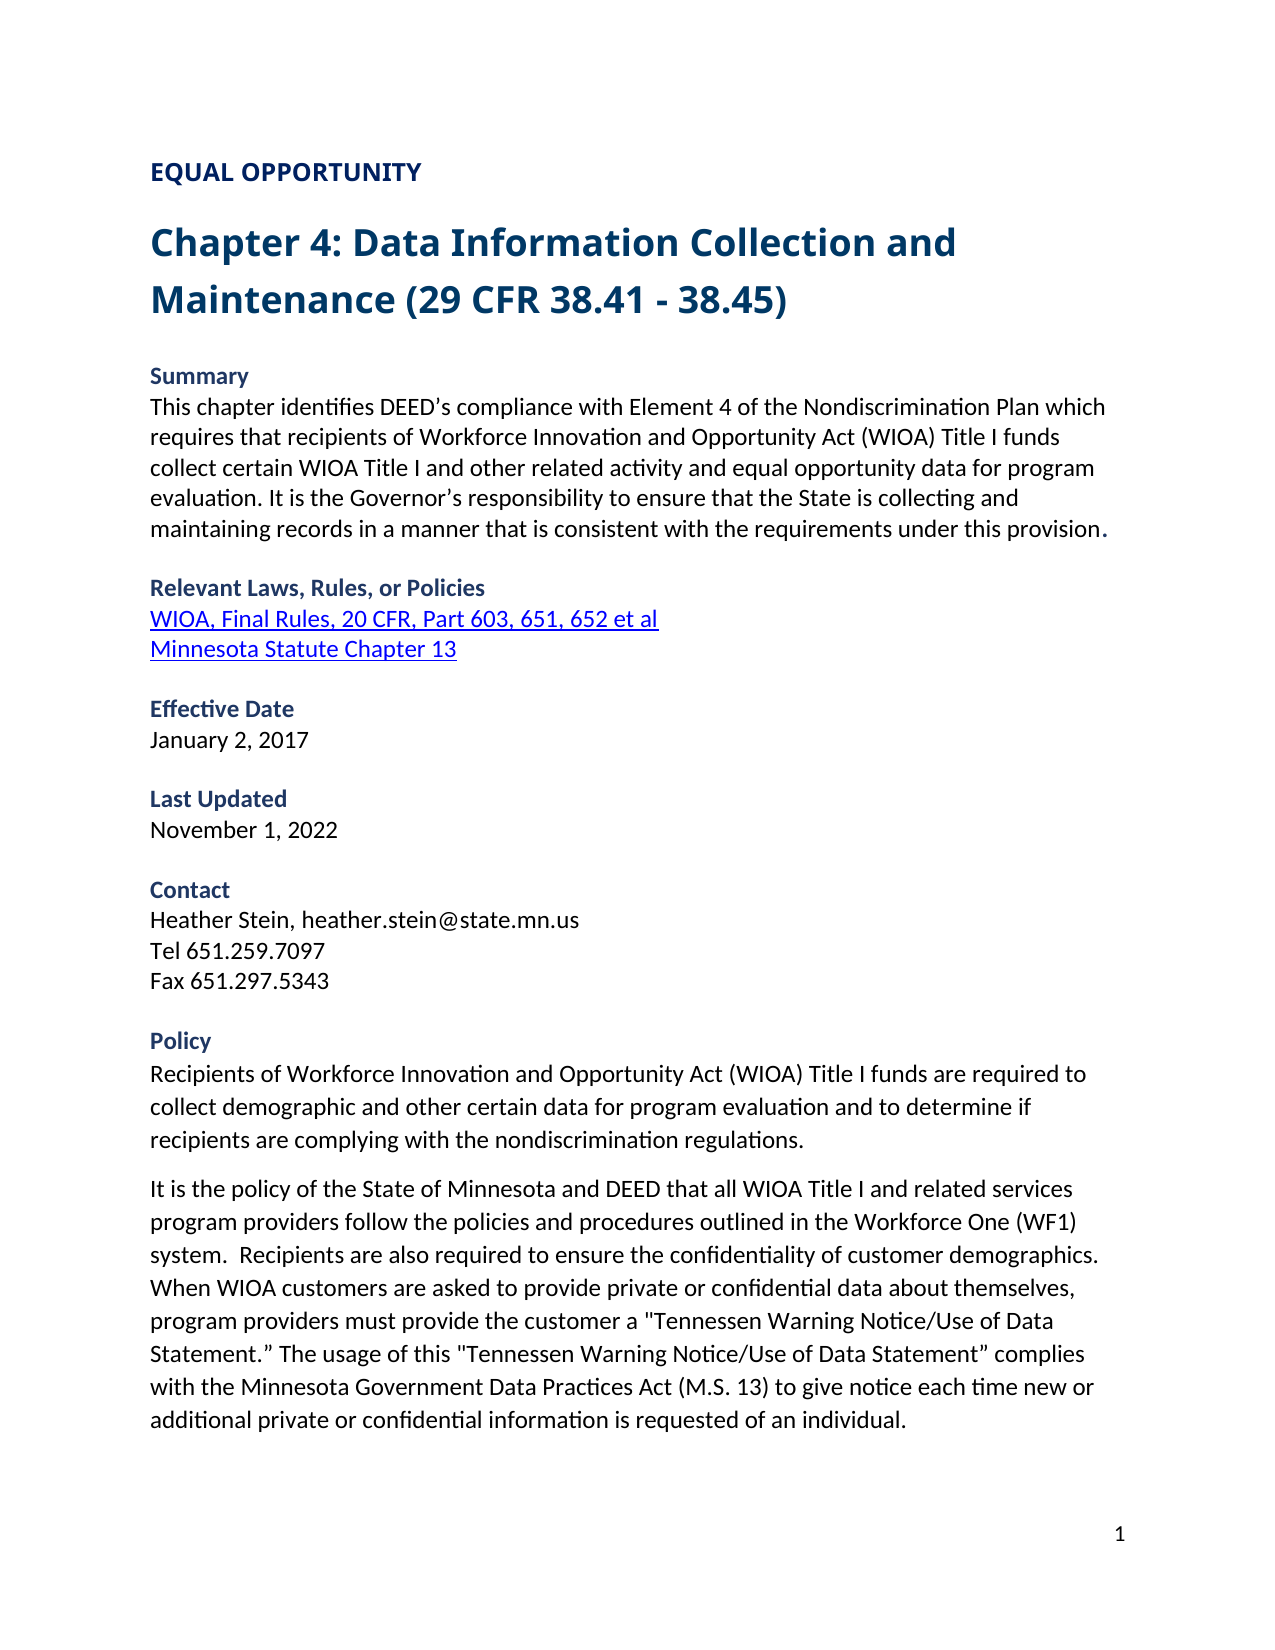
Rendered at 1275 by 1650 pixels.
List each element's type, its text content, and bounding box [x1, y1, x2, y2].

text Summary This chapter identifies DEED’s compliance with Element 4 of the Nondiscrimination Plan which requires that recipients of Workforce Innovation and Opportunity Act (WIOA) Title I funds collect certain WIOA Title I and other related activity and equal opportunity data for program evaluation. It is the Governor’s responsibility to ensure that the State is collecting and maintaining records in a manner that is consistent with the requirements under this provision. [150, 360, 1125, 543]
text EQUAL OPPORTUNITY [150, 154, 1125, 188]
text Relevant Laws, Rules, or Policies WIOA, Final Rules, 20 CFR, Part 603, 651, 652 et al Minnesota Statute Chapter 13 [150, 573, 1125, 664]
text Contact Heather Stein, heather.stein@state.mn.us Tel 651.259.7097 Fax 651.297.5343 [150, 874, 1125, 996]
text Effective Date January 2, 2017 [150, 693, 1125, 754]
text Last Updated November 1, 2022 [150, 783, 1125, 844]
text It is the policy of the State of Minnesota and DEED that all WIOA Title I and related services program providers follow the policies and procedures outlined in the Workforce One (WF1) system. Recipients are also required to ensure the confidentiality of customer demographics. When WIOA customers are asked to provide private or confidential data about themselves, program providers must provide the customer a "Tennessen Warning Notice/Use of Data Statement.” The usage of this "Tennessen Warning Notice/Use of Data Statement” complies with the Minnesota Government Data Practices Act (M.S. 13) to give notice each time new or additional private or confidential information is requested of an individual. [150, 1173, 1125, 1434]
text Policy [150, 1025, 1125, 1056]
text Recipients of Workforce Innovation and Opportunity Act (WIOA) Title I funds are required to collect demographic and other certain data for program evaluation and to determine if recipients are complying with the nondiscrimination regulations. [150, 1058, 1125, 1154]
text Chapter 4: Data Information Collection and Maintenance (29 CFR 38.41 - 38.45) [150, 216, 1125, 324]
